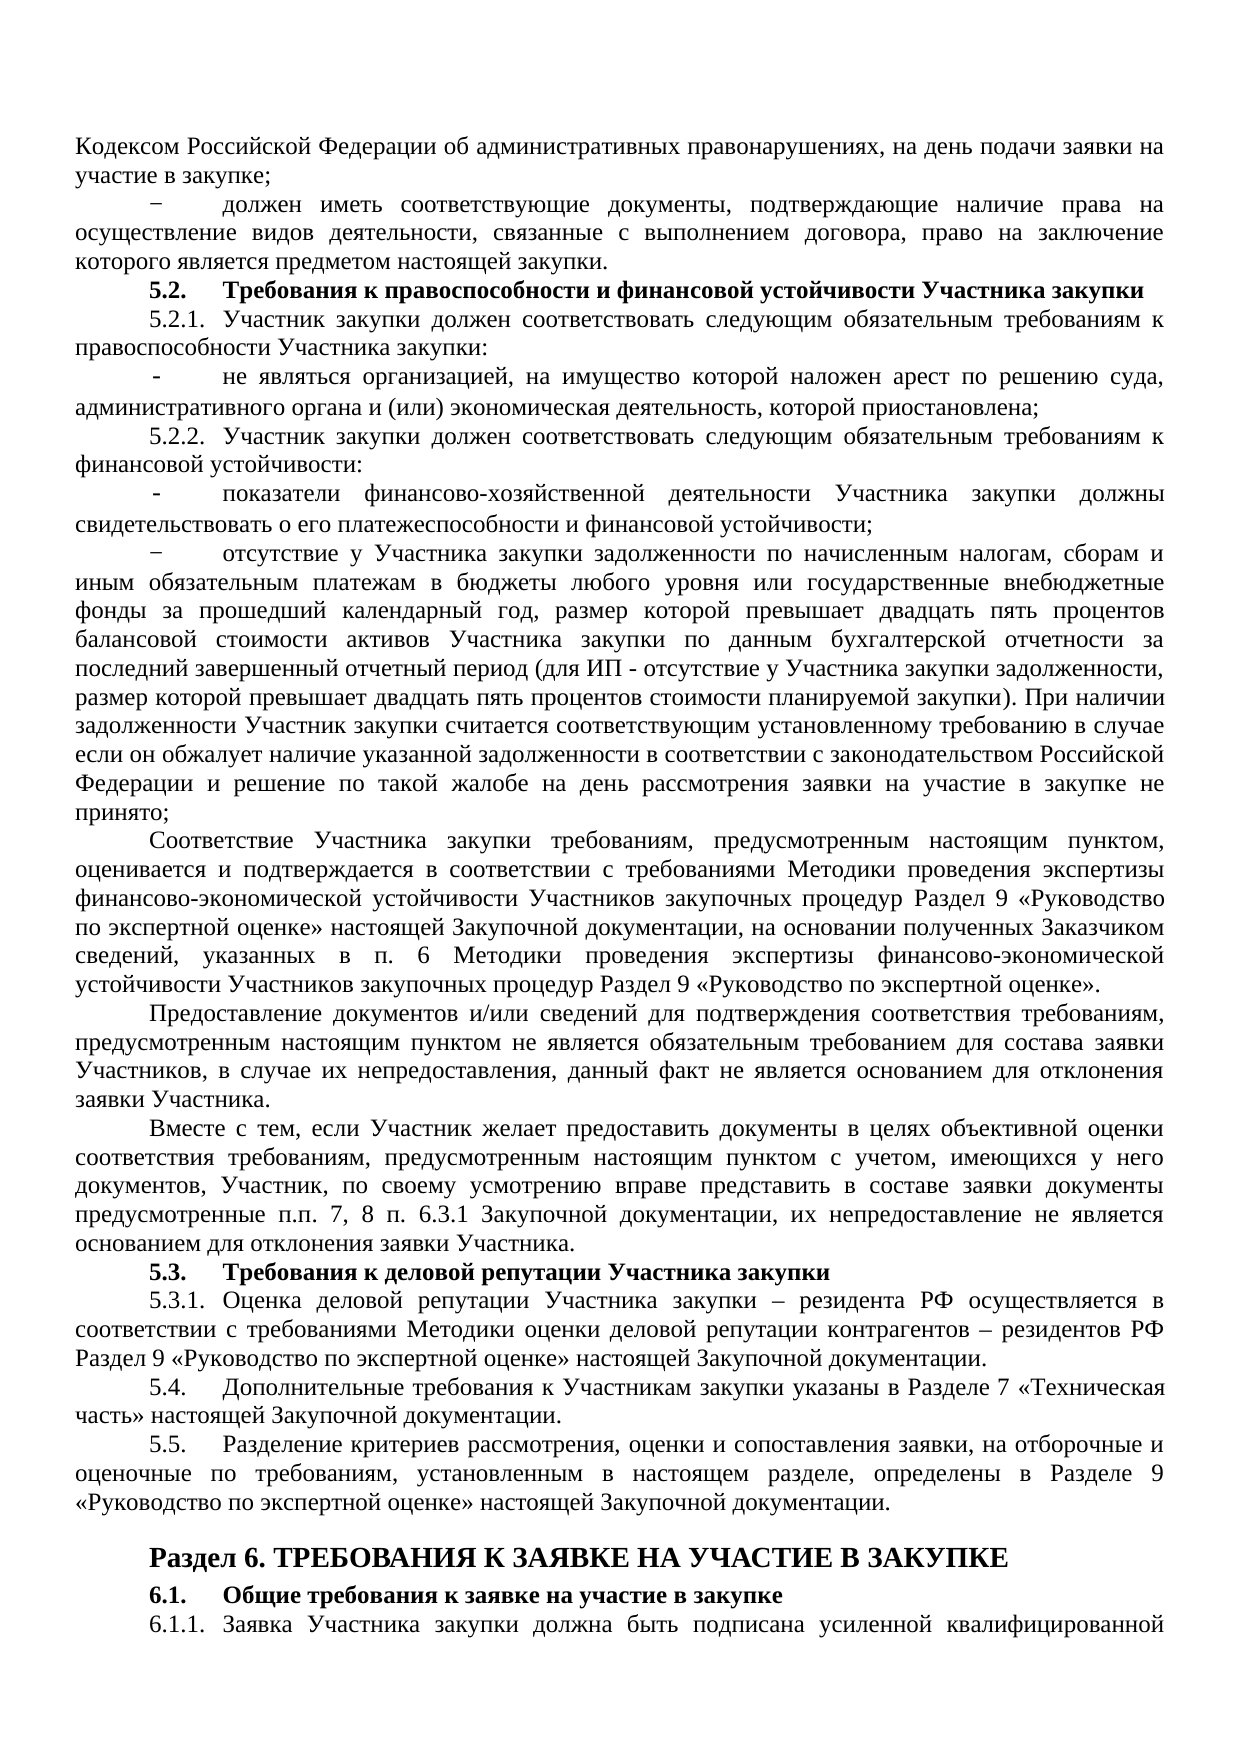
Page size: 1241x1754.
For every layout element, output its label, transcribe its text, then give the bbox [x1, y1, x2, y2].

list отсутствие у Участника закупки задолженности по начисленным налогам, сборам и иным обязательным платежам в бюджеты любого уровня или государственные внебюджетные фонды за прошедший календарный год, размер которой превышает двадцать пять процентов балансовой стоимости активов Участника закупки по данным бухгалтерской отчетности за последний завершенный отчетный период (для ИП - отсутствие у Участника закупки задолженности, размер которой превышает двадцать пять процентов стоимости планируемой закупки). При наличии задолженности Участник закупки считается соответствующим установленному требованию в случае если он обжалует наличие указанной задолженности в соответствии с законодательством Российской Федерации и решение по такой жалобе на день рассмотрения заявки на участие в закупке не принято; [75, 538, 1165, 825]
list Требования к правоспособности и финансовой устойчивости Участника закупки [75, 275, 1165, 304]
list Дополнительные требования к Участникам закупки указаны в Разделе 7 «Техническая часть» настоящей Закупочной документации. [75, 1372, 1165, 1429]
text Вместе с тем, если Участник желает предоставить документы в целях объективной оценки соответствия требованиям, предусмотренным настоящим пунктом с учетом, имеющихся у него документов, Участник, по своему усмотрению вправе представить в составе заявки документы предусмотренные п.п. 7, 8 п. 6.3.1 Закупочной документации, их непредоставление не является основанием для отклонения заявки Участника. [75, 1113, 1165, 1257]
list Участник закупки должен соответствовать следующим обязательным требованиям к финансовой устойчивости: [75, 421, 1165, 478]
subtitle Раздел 6. ТРЕБОВАНИЯ К ЗАЯВКЕ НА УЧАСТИЕ В ЗАКУПКЕ [75, 1540, 1165, 1574]
list Оценка деловой репутации Участника закупки – резидента РФ осуществляется в соответствии с требованиями Методики оценки деловой репутации контрагентов – резидентов РФ Раздел 9 «Руководство по экспертной оценке» настоящей Закупочной документации. [75, 1285, 1165, 1372]
list Участник закупки должен соответствовать следующим обязательным требованиям к правоспособности Участника закупки: [75, 304, 1165, 361]
list Общие требования к заявке на участие в закупке [75, 1580, 1165, 1609]
text Соответствие Участника закупки требованиям, предусмотренным настоящим пунктом, оценивается и подтверждается в соответствии с требованиями Методики проведения экспертизы финансово-экономической устойчивости Участников закупочных процедур Раздел 9 «Руководство по экспертной оценке» настоящей Закупочной документации, на основании полученных Заказчиком сведений, указанных в п. 6 Методики проведения экспертизы финансово-экономической устойчивости Участников закупочных процедур Раздел 9 «Руководство по экспертной оценке». [75, 825, 1165, 998]
list Требования к деловой репутации Участника закупки [75, 1257, 1165, 1285]
text Предоставление документов и/или сведений для подтверждения соответствия требованиям, предусмотренным настоящим пунктом не является обязательным требованием для состава заявки Участников, в случае их непредоставления, данный факт не является основанием для отклонения заявки Участника. [75, 998, 1165, 1113]
list Разделение критериев рассмотрения, оценки и сопоставления заявки, на отборочные и оценочные по требованиям, установленным в настоящем разделе, определены в Разделе 9 «Руководство по экспертной оценке» настоящей Закупочной документации. [75, 1429, 1165, 1515]
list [75, 1609, 1165, 1638]
list показатели финансово-хозяйственной деятельности Участника закупки должны свидетельствовать о его платежеспособности и финансовой устойчивости; [75, 478, 1165, 538]
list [75, 131, 1165, 189]
list не являться организацией, на имущество которой наложен арест по решению суда, административного органа и (или) экономическая деятельность, которой приостановлена; [75, 361, 1165, 421]
list должен иметь соответствующие документы, подтверждающие наличие права на осуществление видов деятельности, связанные с выполнением договора, право на заключение которого является предметом настоящей закупки. [75, 189, 1165, 275]
